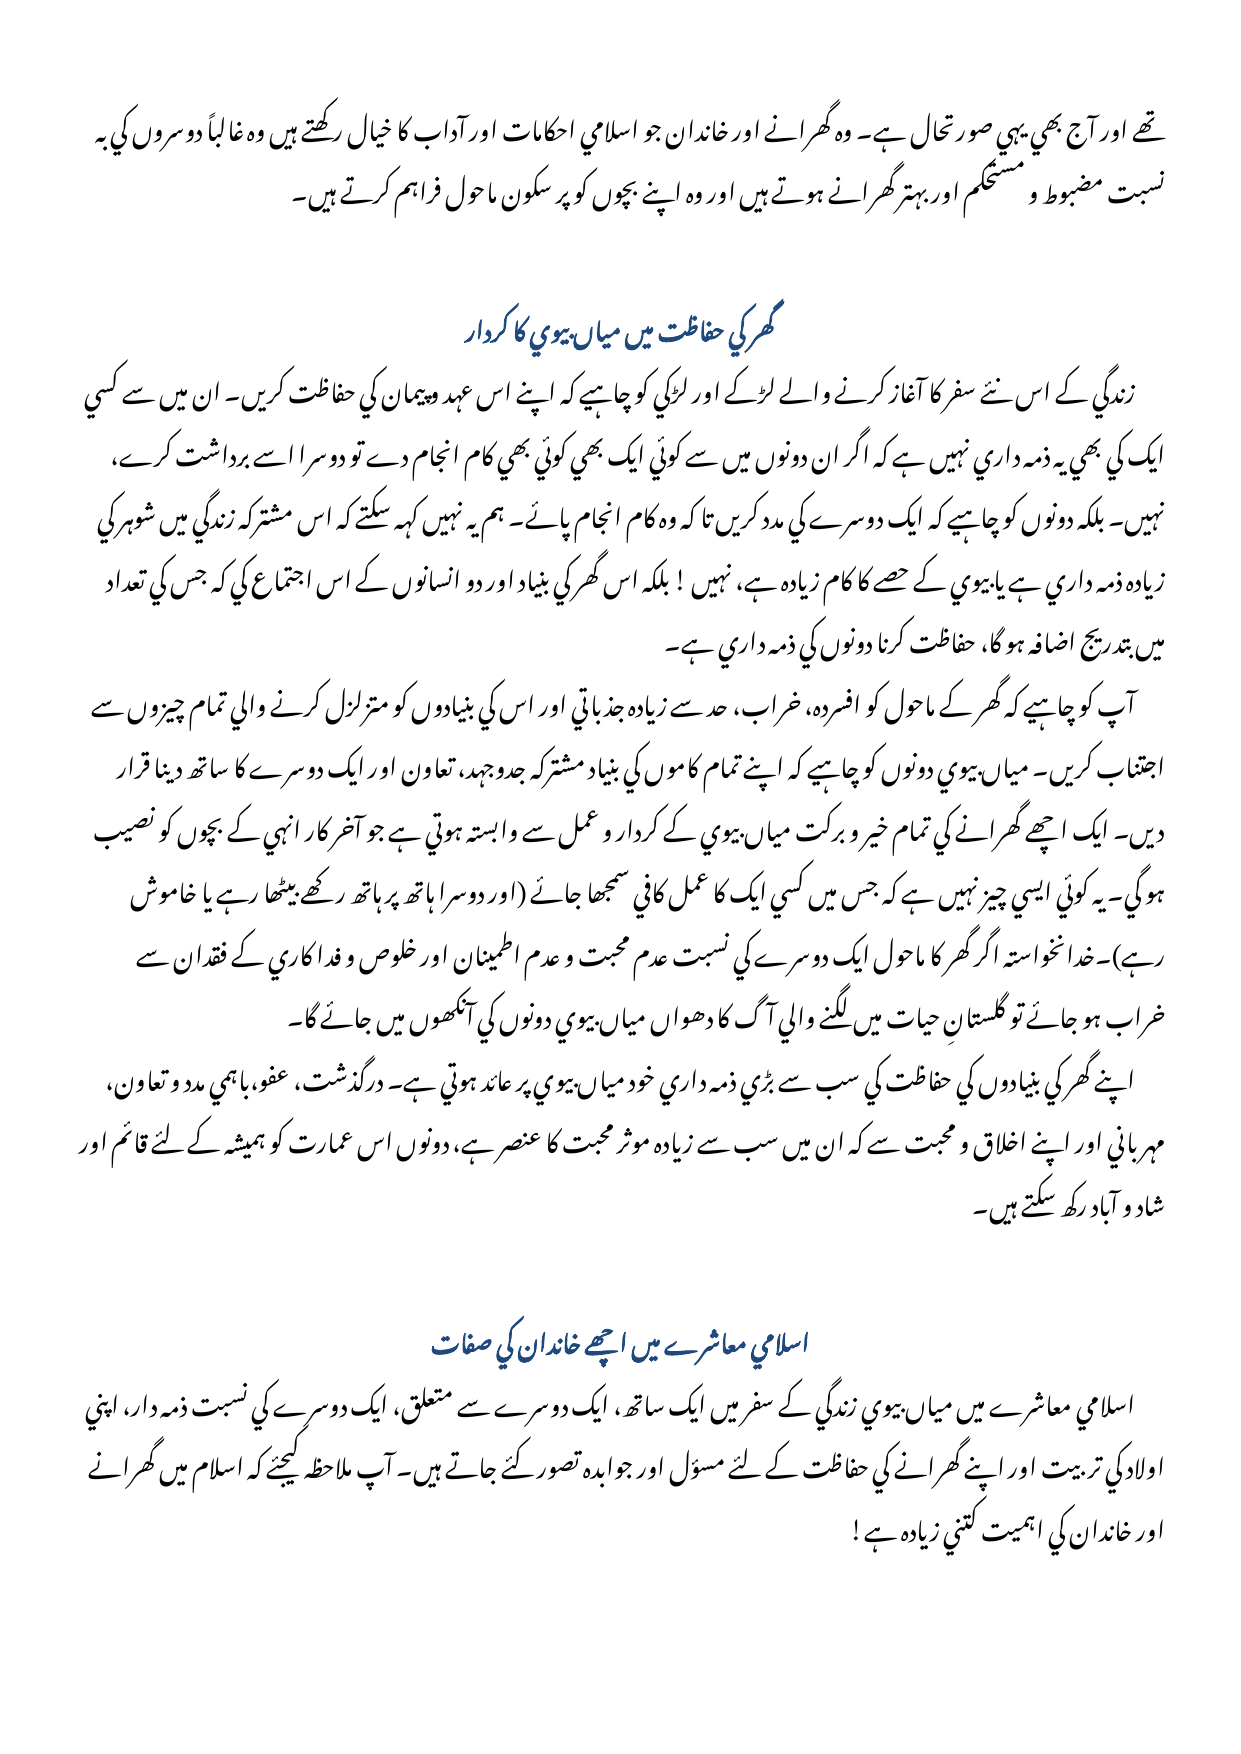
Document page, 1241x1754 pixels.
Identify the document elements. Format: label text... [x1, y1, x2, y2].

text زندگي کے اس نئے سفر کا آغاز کرنے والے لڑکے اور لڑکي کو چاہيے کہ اپنے اس عہد و پيمان کي حفاظت کريں۔ ان ميں سے کسي ايک کي بھي يہ ذمہ داري نہيں ہے کہ اگر ان دونوں ميں سے کوئي ايک بھي کوئي بھي کام انجام دے تو دوسرا اسے برداشت کرے، نہيں۔ بلکہ دونوں کو چاہيے کہ ايک دوسرے کي مدد کريں تا کہ وہ کام انجام پائے۔ ہم يہ نہيں کہہ سکتے کہ اس مشترکہ زندگي ميں شوہر کي زيادہ ذمہ داري ہے يا بيوي کے حصے کا کام زيادہ ہے، نہيں ! بلکہ اس گھر کي بنياد اور دو انسانوں کے اس اجتماع کي کہ جس کي تعداد ميں بتدريج اضافہ ہو گا، حفاظت کرنا دونوں کي ذمہ داري ہے۔ [75, 356, 1165, 669]
text آپ کو چاہيے کہ گھر کے ماحول کو افسردہ، خراب، حد سے زيادہ جذباتي اور اس کي بنيادوں کو متزلزل کرنے والي تمام چيزوں سے اجتناب کريں۔ مياں بيوي دونوں کو چاہيے کہ اپنے تمام کاموں کي بنياد مشترکہ جدوجہد، تعاون اور ايک دوسرے کا ساتھ دينا قرار ديں۔ ايک اچھے گھرانے کي تمام خير و برکت مياں بيوي کے کردار و عمل سے وابستہ ہوتي ہے جو آخر کار انہي کے بچوں کو نصيب ہو گي۔ يہ کوئي ايسي چيز نہيں ہے کہ جس ميں کسي ايک کا عمل کافي سمجھا جائے (اور دوسرا ہاتھ پر ہاتھ رکھے بيٹھا رہے يا خاموش رہے)۔خدانخواستہ اگر گھر کا ماحول ايک دوسرے کي نسبت عدم محبت و عدم اطمينان اور خلوص و فدا کاري کے فقدان سے خراب ہو جائے تو گلستانِ حيات ميں لگنے والي آگ کا دھواں مياں بيوي دونوں کي آنکھوں ميں جائے گا۔ [75, 669, 1165, 1044]
text اسلامي معاشرے ميں مياں بيوي زندگي کے سفر ميں ايک ساتھ، ايک دوسرے سے متعلق، ايک دوسرے کي نسبت ذمہ دار، اپني اولاد کي تربيت اور اپنے گھرانے کي حفاظت کے لئے مسؤل اور جوابدہ تصور کئے جاتے ہيں۔ آپ ملاحظہ کيجئے کہ اسلام ميں گھرانے اور خاندان کي اہميت کتني زيادہ ہے! [75, 1369, 1165, 1556]
subtitle اسلامي معاشرے ميں اچھے خاندان کي صفات [75, 1306, 1165, 1369]
text اپنے گھر کي بنيادوں کي حفاظت کي سب سے بڑي ذمہ داري خود مياں بيوي پر عائد ہوتي ہے۔ درگذشت، عفو،باہمي مدد و تعاون، مہرباني اور اپنے اخلاق و محبت سے کہ ان ميں سب سے زيادہ موثر محبت کا عنصر ہے، دونوں اس عمارت کو ہميشہ کے لئے قائم اور شاد و آباد رکھ سکتے ہيں۔ [75, 1044, 1165, 1231]
subtitle گھر کي حفاظت ميں مياں بيوي کا کردار [75, 294, 1165, 356]
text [75, 94, 1165, 219]
